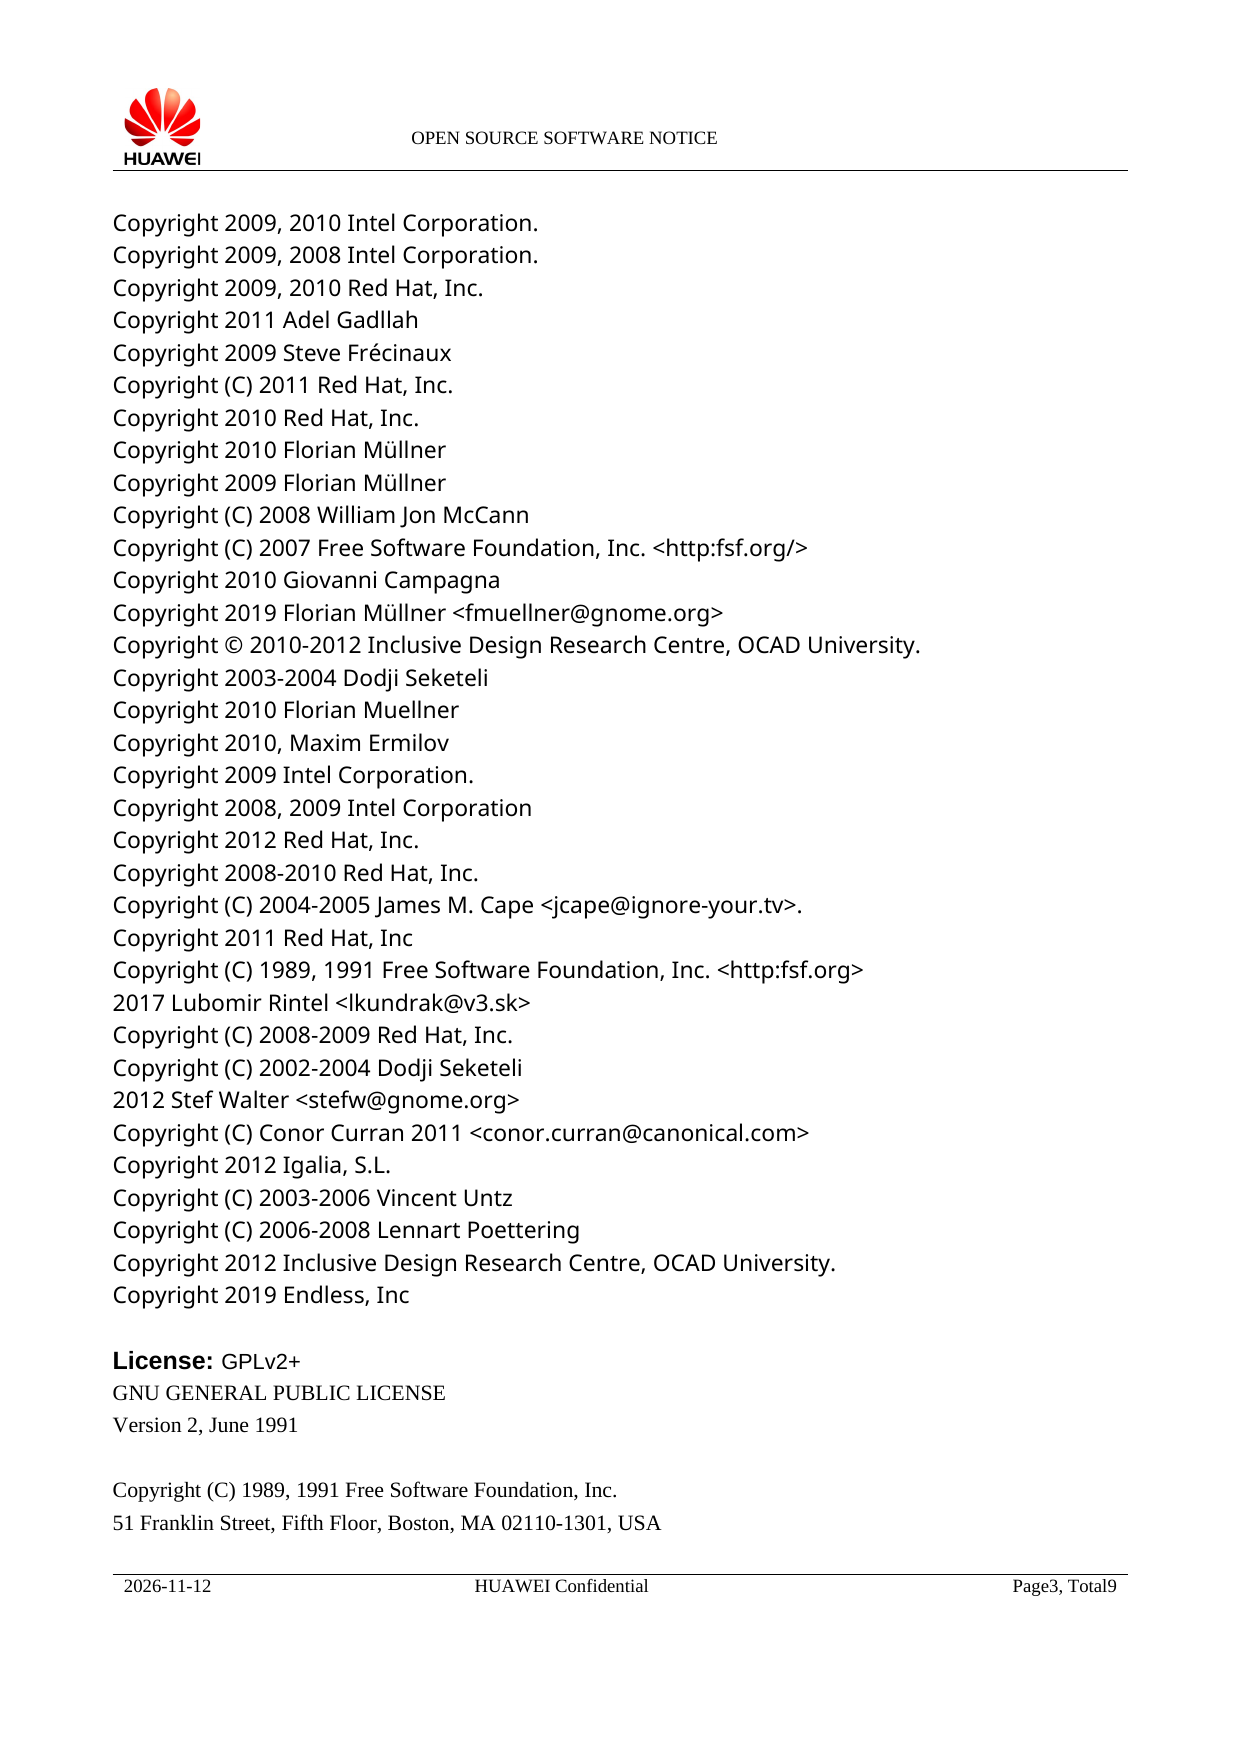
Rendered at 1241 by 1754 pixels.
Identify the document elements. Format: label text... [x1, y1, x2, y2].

text License: GPLv2+ [112, 1344, 1128, 1376]
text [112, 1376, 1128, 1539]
picture [124, 88, 201, 165]
